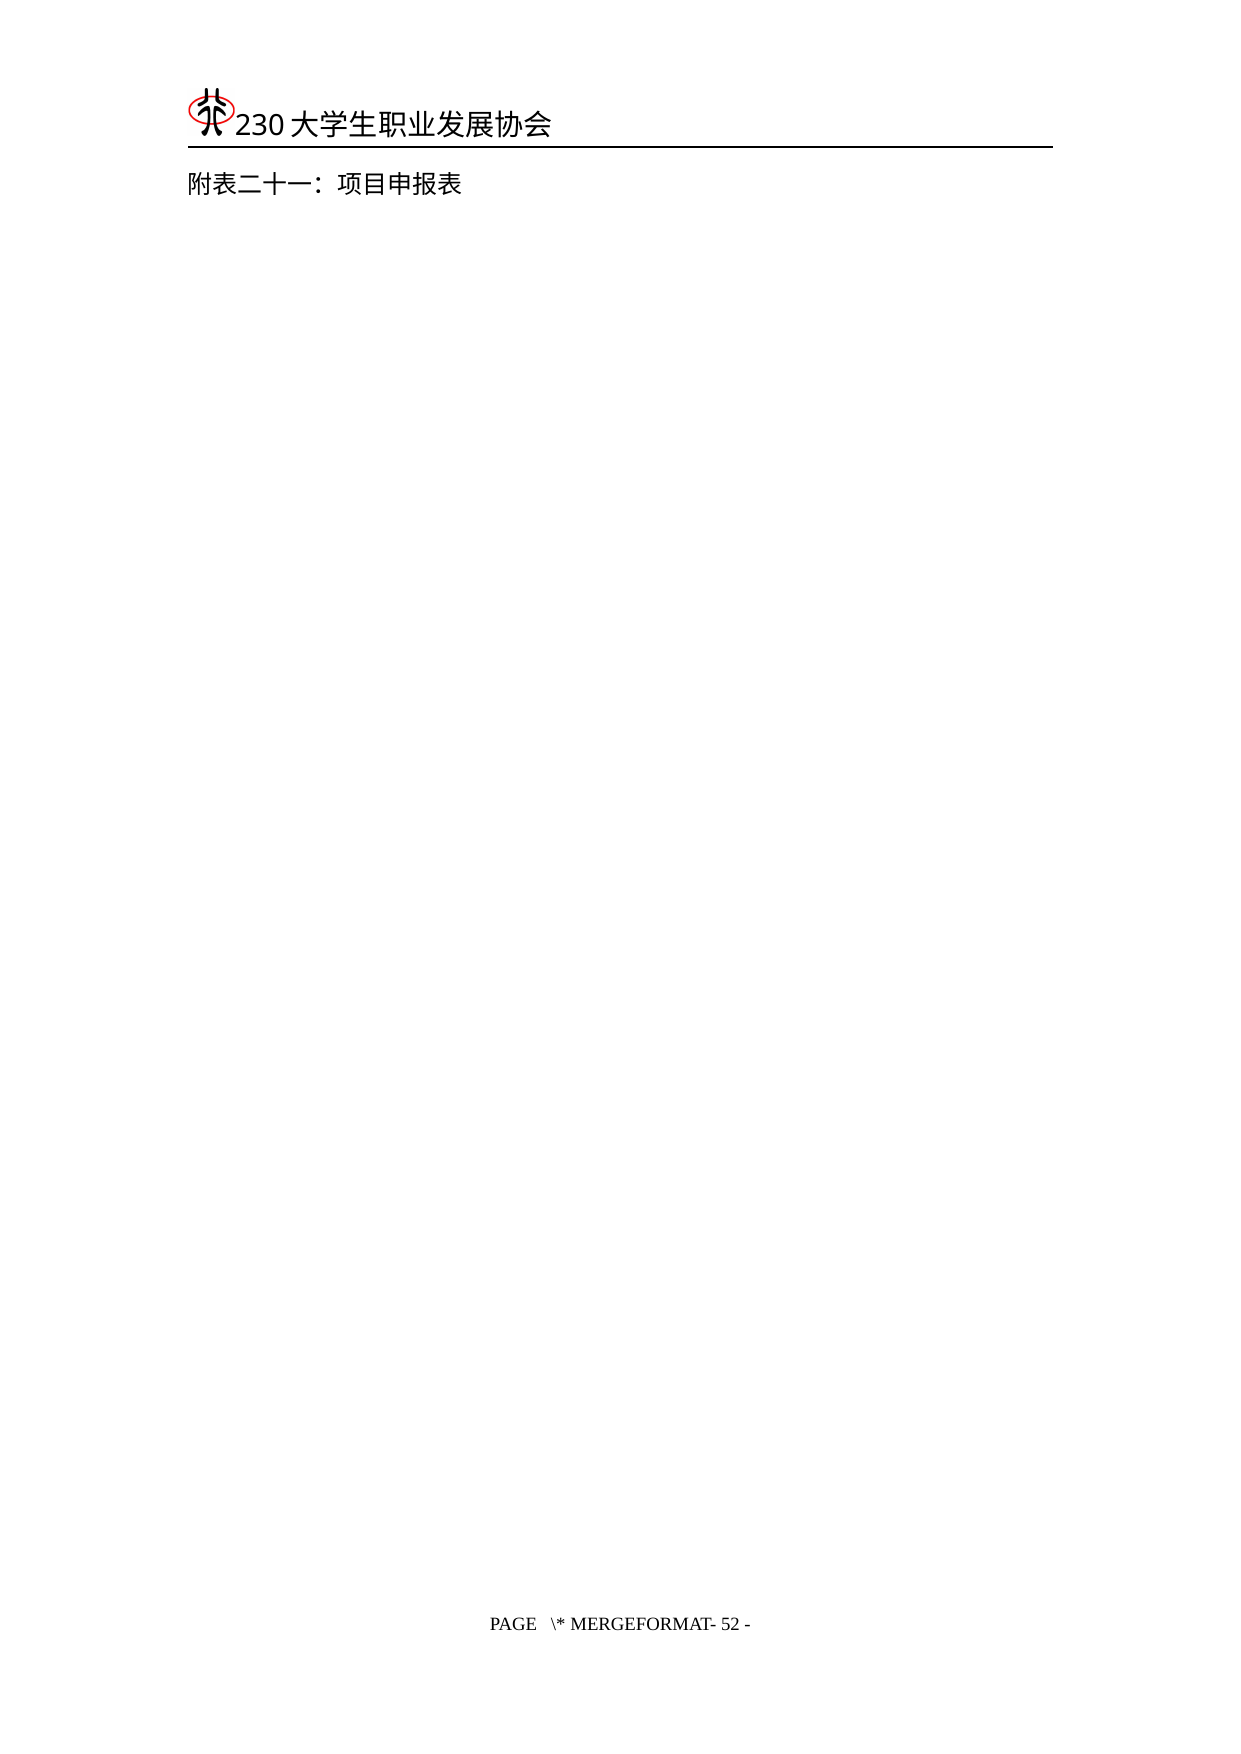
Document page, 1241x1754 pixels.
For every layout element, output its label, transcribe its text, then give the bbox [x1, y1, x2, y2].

text 附表二十一：项目申报表 [187, 163, 1053, 202]
picture [187, 88, 235, 136]
